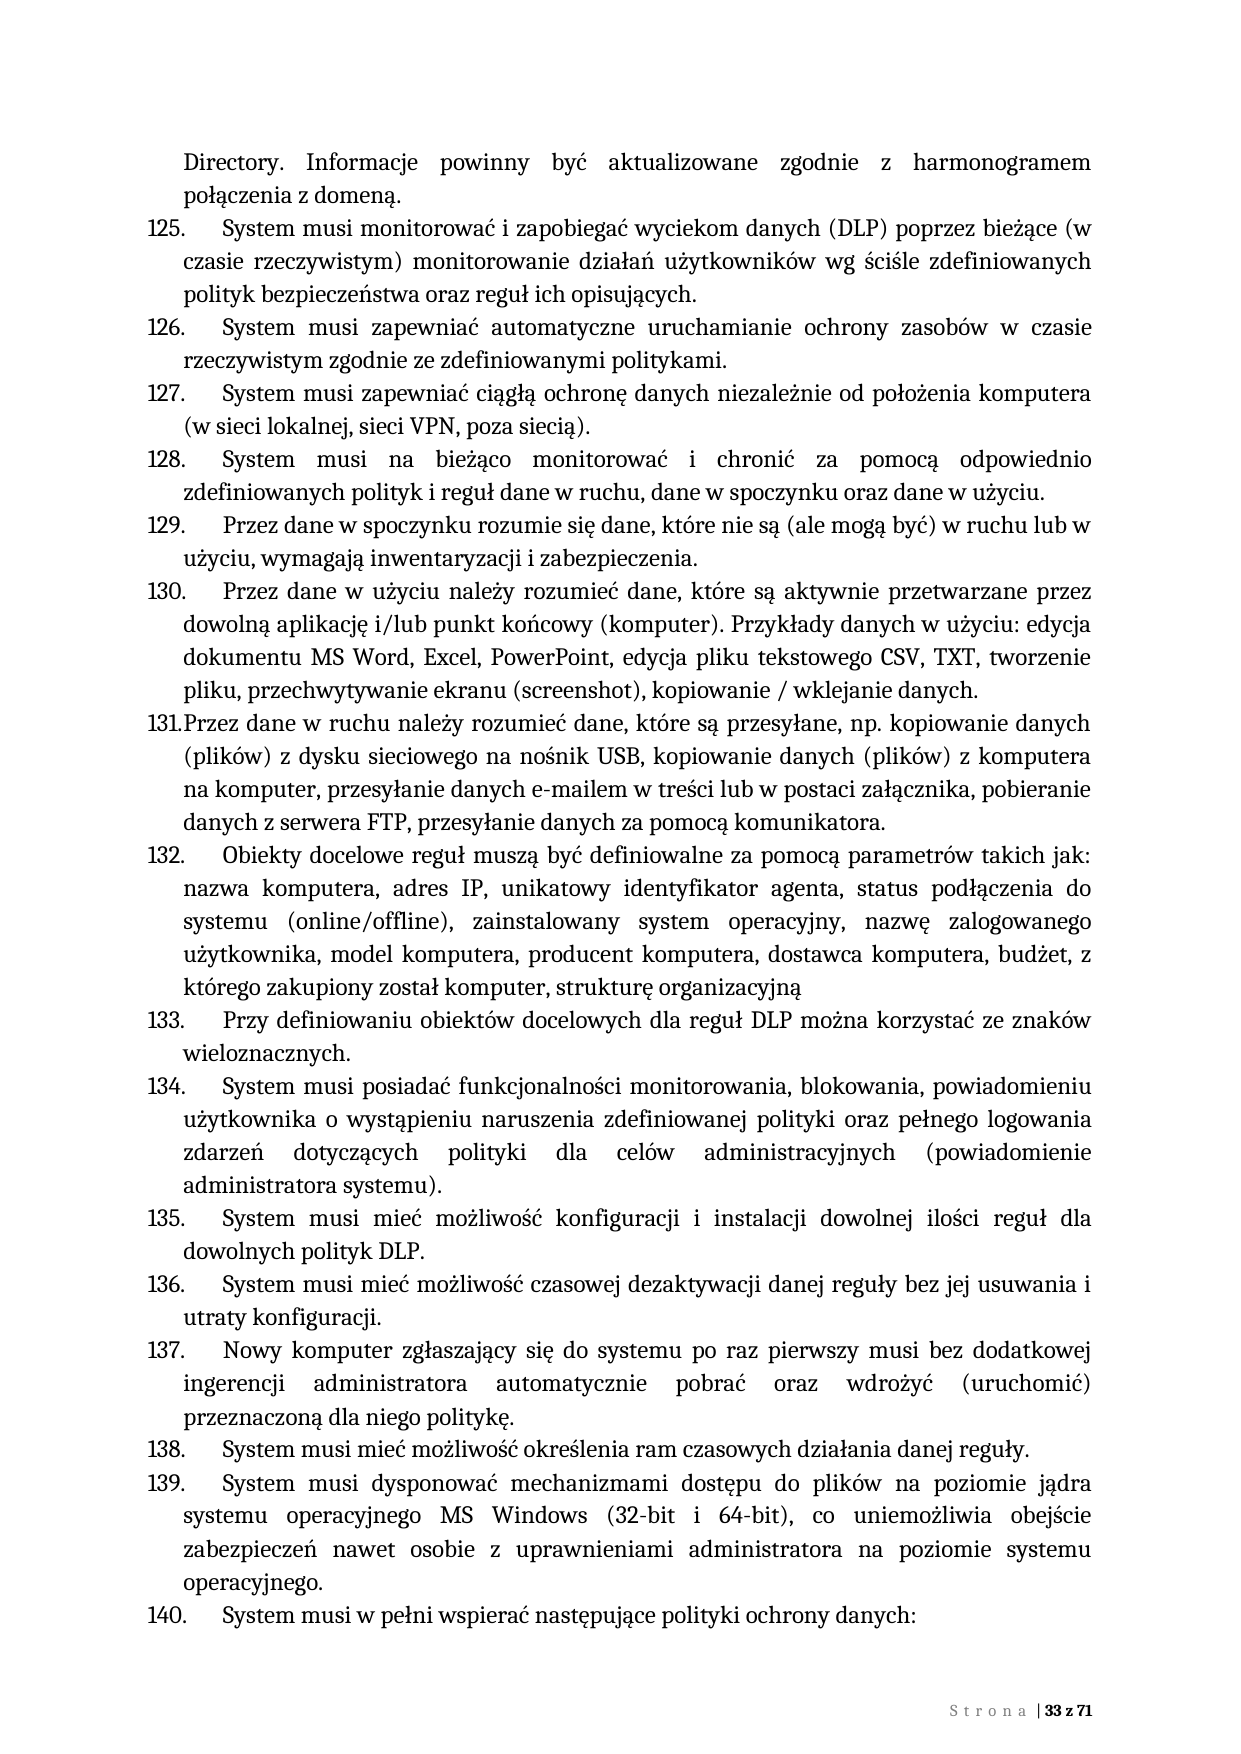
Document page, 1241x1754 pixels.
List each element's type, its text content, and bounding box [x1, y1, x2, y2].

list System musi mieć możliwość czasowej dezaktywacji danej reguły bez jej usuwania i utraty konfiguracji. [148, 1270, 1093, 1332]
list Przez dane w spoczynku rozumie się dane, które nie są (ale mogą być) w ruchu lub w użyciu, wymagają inwentaryzacji i zabezpieczenia. [148, 511, 1093, 573]
list System musi dysponować mechanizmami dostępu do plików na poziomie jądra systemu operacyjnego MS Windows (32-bit i 64-bit), co uniemożliwia obejście zabezpieczeń nawet osobie z uprawnieniami administratora na poziomie systemu operacyjnego. [148, 1468, 1093, 1596]
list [148, 148, 1093, 209]
list System musi mieć możliwość konfiguracji i instalacji dowolnej ilości reguł dla dowolnych polityk DLP. [148, 1204, 1093, 1266]
list System musi w pełni wspierać następujące polityki ochrony danych: [148, 1601, 1093, 1629]
list System musi mieć możliwość określenia ram czasowych działania danej reguły. [148, 1435, 1093, 1464]
list System musi zapewniać automatyczne uruchamianie ochrony zasobów w czasie rzeczywistym zgodnie ze zdefiniowanymi politykami. [148, 313, 1093, 374]
list Nowy komputer zgłaszający się do systemu po raz pierwszy musi bez dodatkowej ingerencji administratora automatycznie pobrać oraz wdrożyć (uruchomić) przeznaczoną dla niego politykę. [148, 1336, 1093, 1431]
list Przy definiowaniu obiektów docelowych dla reguł DLP można korzystać ze znaków wieloznacznych. [148, 1006, 1093, 1068]
list Obiekty docelowe reguł muszą być definiowalne za pomocą parametrów takich jak: nazwa komputera, adres IP, unikatowy identyfikator agenta, status podłączenia do systemu (online/offline), zainstalowany system operacyjny, nazwę zalogowanego użytkownika, model komputera, producent komputera, dostawca komputera, budżet, z którego zakupiony został komputer, strukturę organizacyjną [148, 841, 1093, 1002]
list System musi monitorować i zapobiegać wyciekom danych (DLP) poprzez bieżące (w czasie rzeczywistym) monitorowanie działań użytkowników wg ściśle zdefiniowanych polityk bezpieczeństwa oraz reguł ich opisujących. [148, 214, 1093, 308]
list Przez dane w ruchu należy rozumieć dane, które są przesyłane, np. kopiowanie danych (plików) z dysku sieciowego na nośnik USB, kopiowanie danych (plików) z komputera na komputer, przesyłanie danych e-mailem w treści lub w postaci załącznika, pobieranie danych z serwera FTP, przesyłanie danych za pomocą komunikatora. [148, 709, 1093, 837]
list System musi na bieżąco monitorować i chronić za pomocą odpowiednio zdefiniowanych polityk i reguł dane w ruchu, dane w spoczynku oraz dane w użyciu. [148, 445, 1093, 507]
list System musi zapewniać ciągłą ochronę danych niezależnie od położenia komputera (w sieci lokalnej, sieci VPN, poza siecią). [148, 379, 1093, 441]
list Przez dane w użyciu należy rozumieć dane, które są aktywnie przetwarzane przez dowolną aplikację i/lub punkt końcowy (komputer). Przykłady danych w użyciu: edycja dokumentu MS Word, Excel, PowerPoint, edycja pliku tekstowego CSV, TXT, tworzenie pliku, przechwytywanie ekranu (screenshot), kopiowanie / wklejanie danych. [148, 577, 1093, 705]
list System musi posiadać funkcjonalności monitorowania, blokowania, powiadomieniu użytkownika o wystąpieniu naruszenia zdefiniowanej polityki oraz pełnego logowania zdarzeń dotyczących polityki dla celów administracyjnych (powiadomienie administratora systemu). [148, 1072, 1093, 1200]
